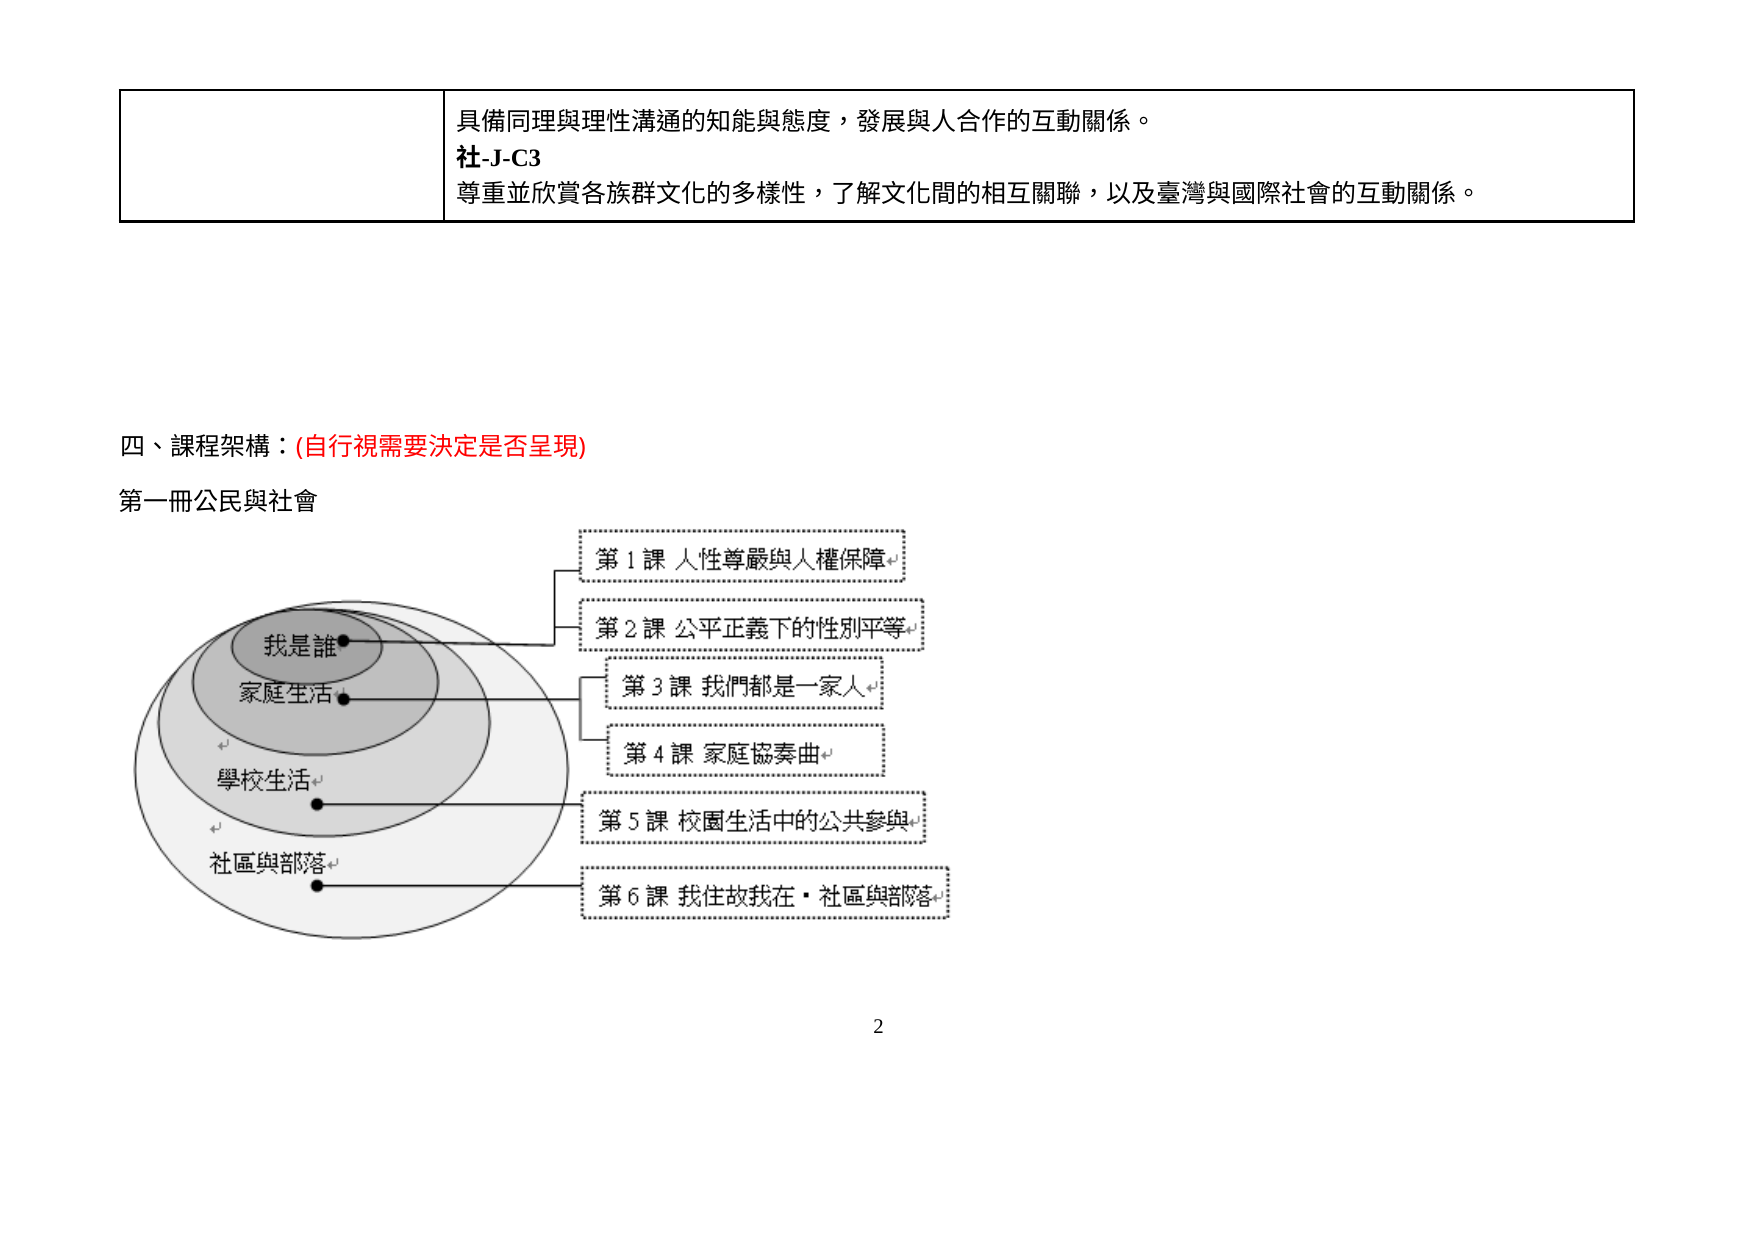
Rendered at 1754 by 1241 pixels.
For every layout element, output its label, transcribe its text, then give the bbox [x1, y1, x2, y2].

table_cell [121, 91, 443, 220]
text 第一冊公民與社會 [118, 481, 1636, 517]
text 四、課程架構：(自行視需要決定是否呈現) [118, 427, 1636, 463]
picture [118, 517, 962, 954]
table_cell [445, 91, 1633, 220]
